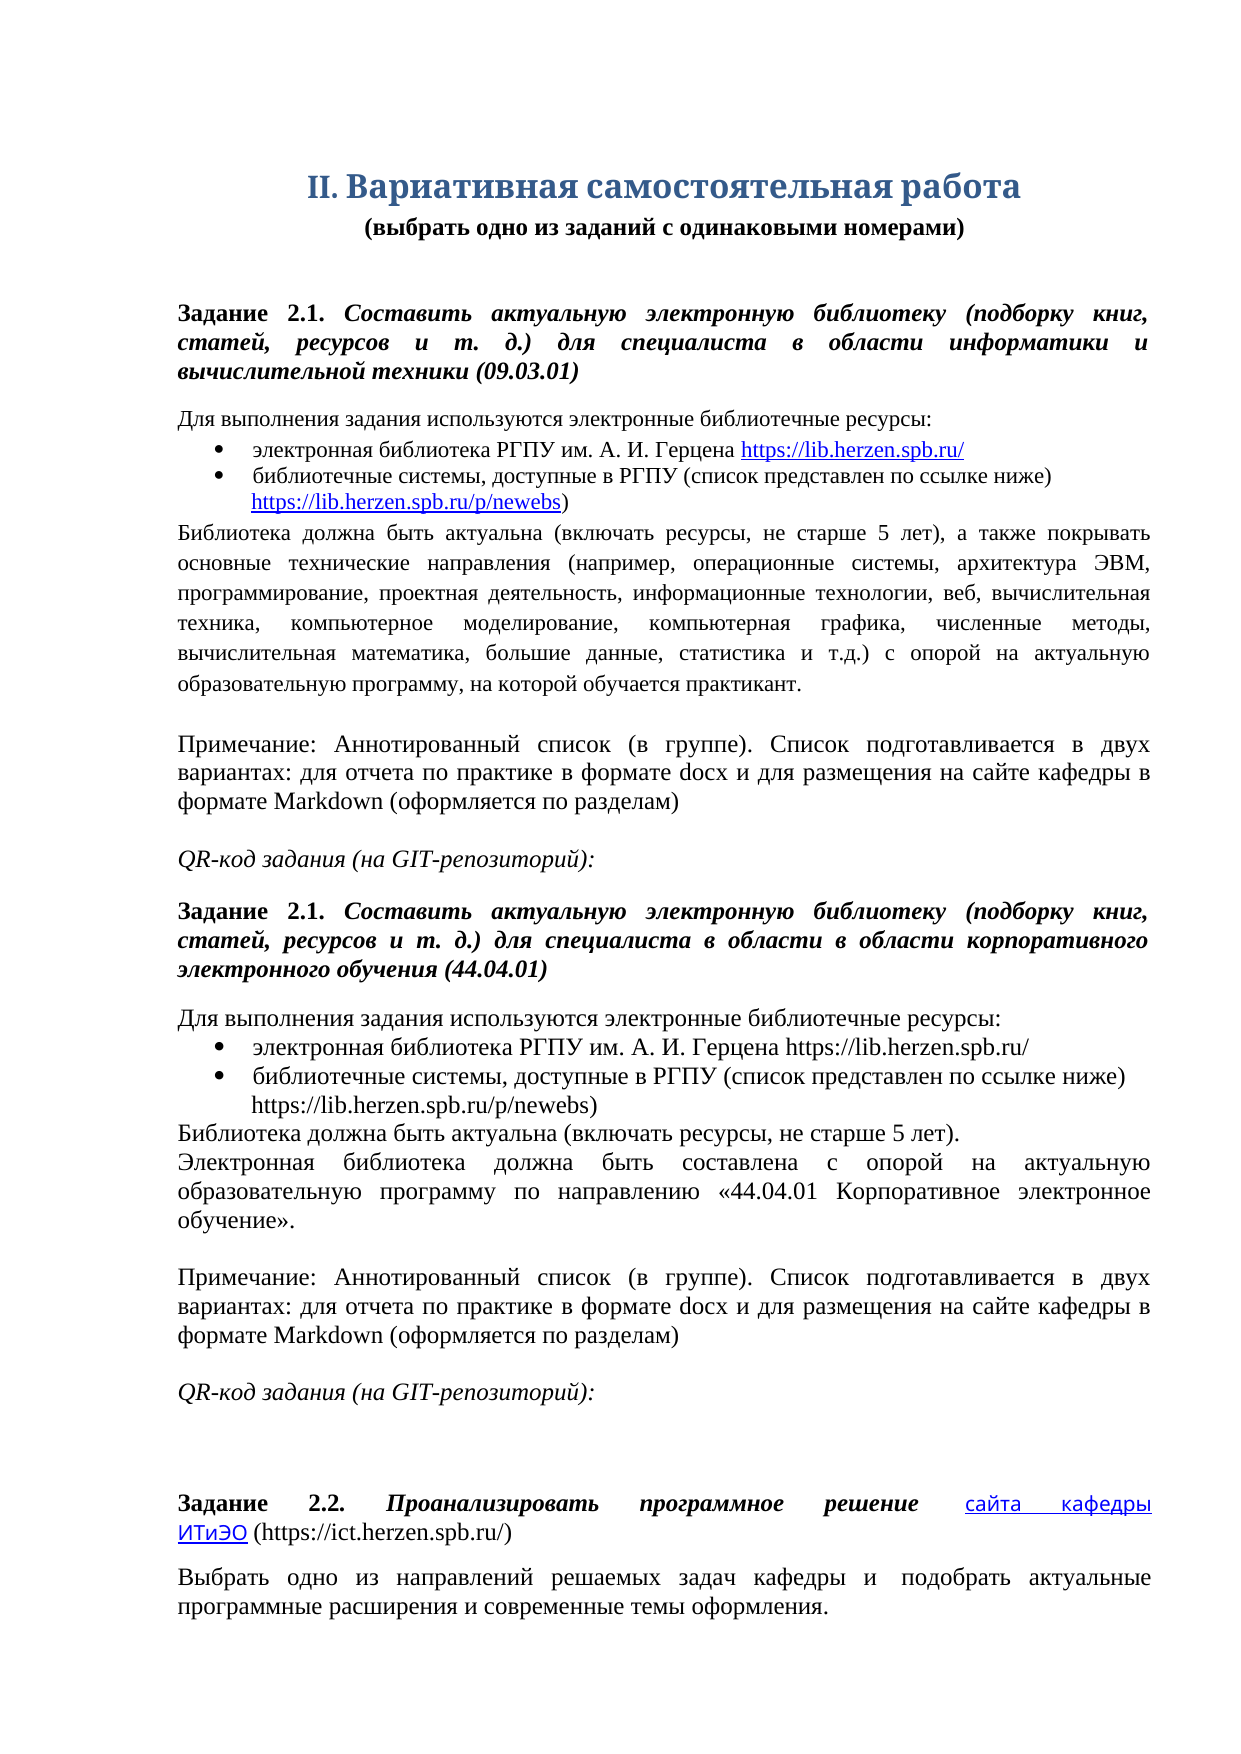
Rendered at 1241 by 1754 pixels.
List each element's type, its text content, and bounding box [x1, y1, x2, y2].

text Задание 2.1. Составить актуальную электронную библиотеку (подборку книг, статей, ресурсов и т. д.) для специалиста в области в области корпоративного электронного обучения (44.04.01) [177, 896, 1152, 983]
list электронная библиотека РГПУ им. А. И. Герцена https://lib.herzen.spb.ru/ [215, 1032, 1152, 1061]
text https://lib.herzen.spb.ru/p/newebs) [177, 1090, 1152, 1118]
list библиотечные системы, доступные в РГПУ (список представлен по ссылке ниже) [215, 462, 1152, 488]
text Примечание: Аннотированный список (в группе). Список подготавливается в двух вариантах: для отчета по практике в формате docx и для размещения на сайте кафедры в формате Markdown (оформляется по разделам) [177, 1262, 1152, 1348]
text Задание 2.1. Составить актуальную электронную библиотеку (подборку книг, статей, ресурсов и т. д.) для специалиста в области информатики и вычислительной техники (09.03.01) [177, 298, 1152, 385]
list электронная библиотека РГПУ им. А. И. Герцена https://lib.herzen.spb.ru/ [215, 436, 1152, 462]
text Библиотека должна быть актуальна (включать ресурсы, не старше 5 лет), а также покрывать основные технические направления (например, операционные системы, архитектура ЭВМ, программирование, проектная деятельность, информационные технологии, веб, вычислительная техника, компьютерное моделирование, компьютерная графика, численные методы, вычислительная математика, большие данные, статистика и т.д.) с опорой на актуальную образовательную программу, на которой обучается практикант. [177, 519, 1152, 696]
text Для выполнения задания используются электронные библиотечные ресурсы: [177, 1003, 1152, 1032]
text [177, 1488, 1152, 1547]
text (выбрать одно из заданий с одинаковыми номерами) [177, 212, 1152, 241]
list библиотечные системы, доступные в РГПУ (список представлен по ссылке ниже) [215, 1061, 1152, 1090]
text QR-код задания (на GIT-репозиторий): [177, 844, 1152, 872]
text QR-код задания (на GIT-репозиторий): [177, 1377, 1152, 1406]
text Библиотека должна быть актуальна (включать ресурсы, не старше 5 лет). [177, 1118, 1152, 1147]
text Для выполнения задания используются электронные библиотечные ресурсы: [177, 406, 1152, 432]
text Выбрать одно из направлений решаемых задач кафедры и подобрать актуальные программные расширения и современные темы оформления. [177, 1562, 1152, 1620]
text https://lib.herzen.spb.ru/p/newebs) [177, 488, 1152, 515]
text Примечание: Аннотированный список (в группе). Список подготавливается в двух вариантах: для отчета по практике в формате docx и для размещения на сайте кафедры в формате Markdown (оформляется по разделам) [177, 729, 1152, 815]
text Электронная библиотека должна быть составлена с опорой на актуальную образовательную программу по направлению «44.04.01 Корпоративное электронное обучение». [177, 1147, 1152, 1233]
subtitle II. Вариативная самостоятельная работа [177, 168, 1152, 206]
